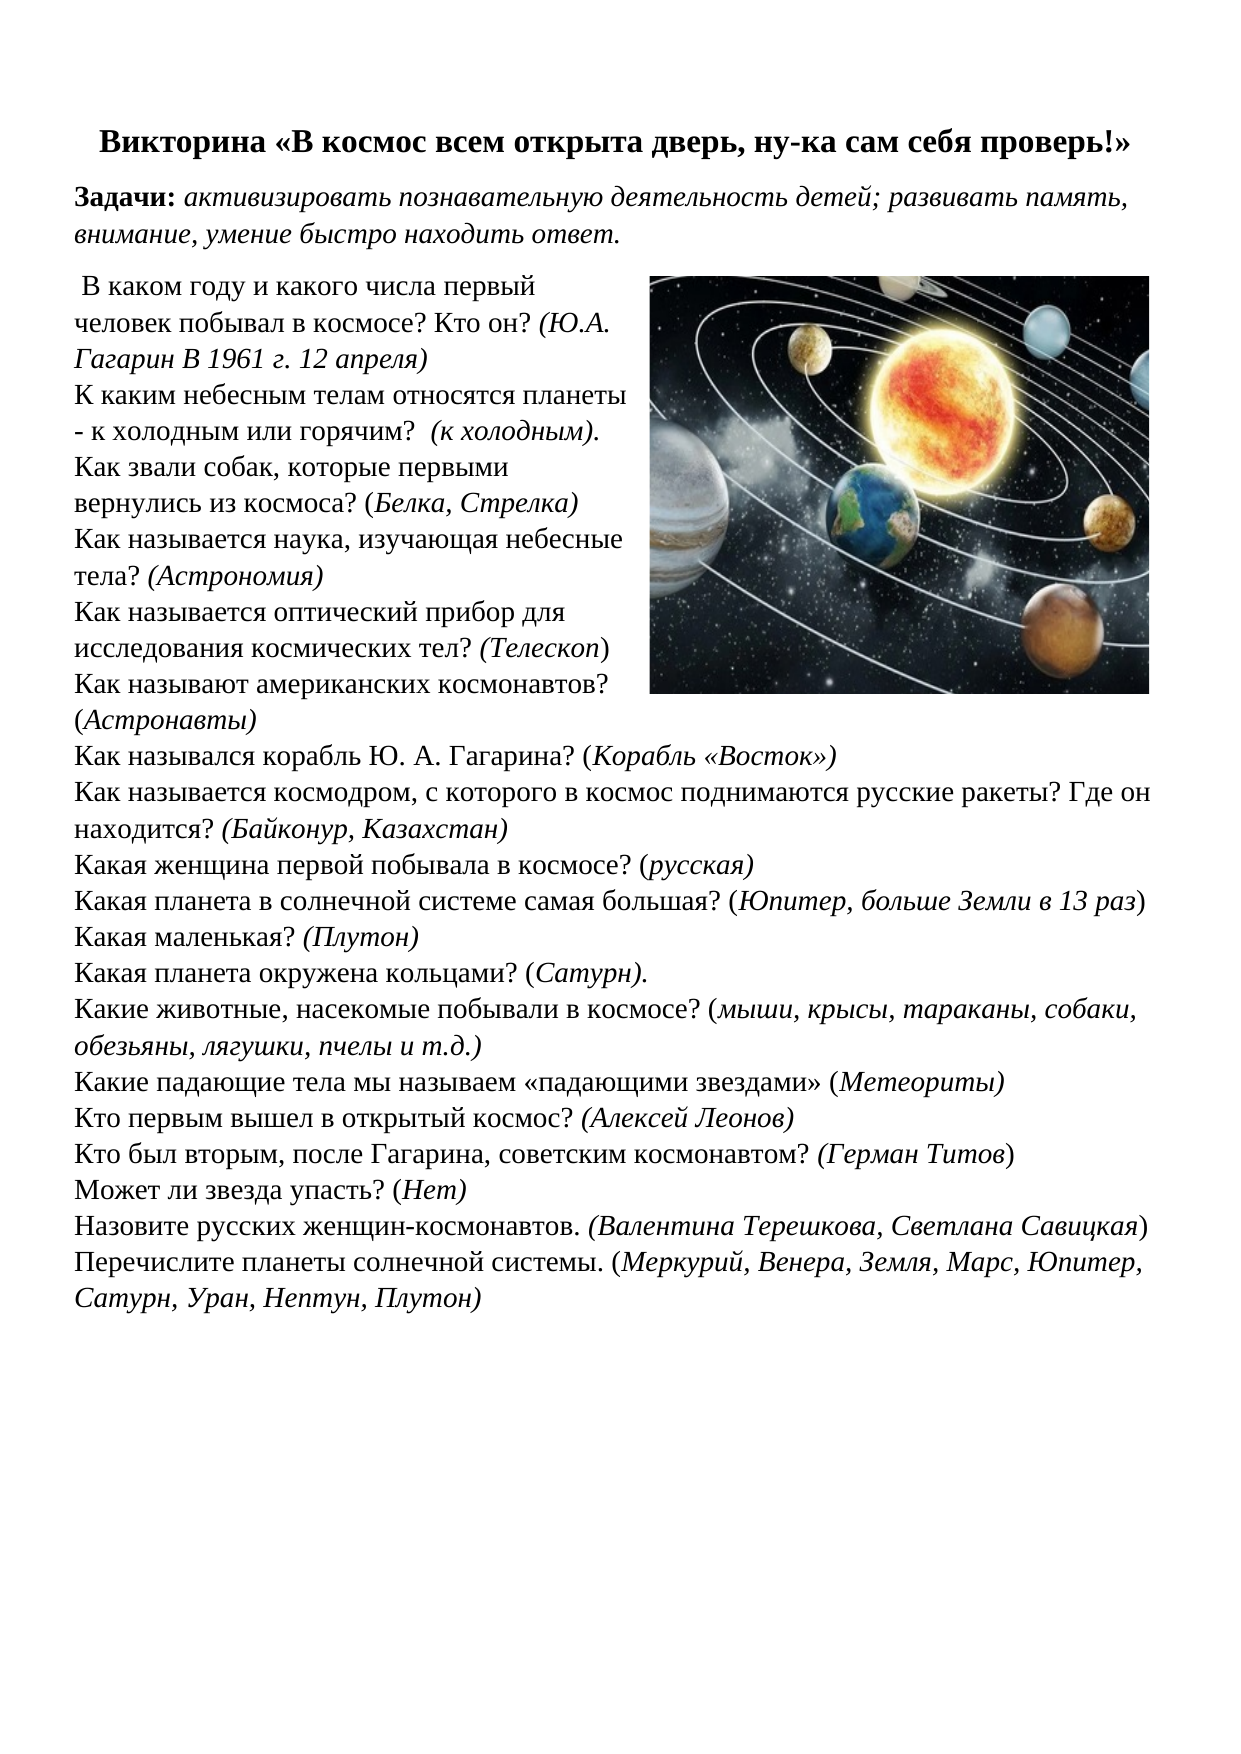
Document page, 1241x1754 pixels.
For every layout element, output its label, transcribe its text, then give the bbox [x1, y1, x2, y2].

text Как называется наука, изучающая небесные тела? (Астрономия) [74, 522, 649, 591]
text Какие животные, насекомые побывали в космосе? (мыши, крысы, тараканы, собаки, обезьяны, лягушки, пчелы и т.д.) [74, 991, 1152, 1061]
picture [649, 276, 1150, 694]
text Задачи: активизировать познавательную деятельность детей; развивать память, внимание, умение быстро находить ответ. [74, 179, 1152, 249]
text Какие падающие тела мы называем «падающими звездами» (Метеориты) [74, 1064, 1152, 1097]
text Как назывался корабль Ю. А. Гагарина? (Корабль «Восток») [74, 738, 1152, 772]
text В каком году и какого числа первый человек побывал в космосе? Кто он? (Ю.А. Гагарин В 1961 г. 12 апреля) [74, 268, 1152, 374]
text Как называется космодром, с которого в космос поднимаются русские ракеты? Где он находится? (Байконур, Казахстан) [74, 774, 1152, 844]
text Как называется оптический прибор для исследования космических тел? (Телескоп) [74, 594, 649, 663]
text Викторина «В космос всем открыта дверь, ну-ка сам себя проверь!» [74, 122, 1152, 160]
text Как звали собак, которые первыми вернулись из космоса? (Белка, Стрелка) [74, 449, 649, 519]
text Как называют американских космонавтов? (Астронавты) [74, 666, 1152, 736]
text Кто был вторым, после Гагарина, советским космонавтом? (Герман Титов) [74, 1136, 1152, 1169]
text К каким небесным телам относятся планеты - к холодным или горячим? (к холодным). [74, 377, 649, 447]
text Может ли звезда упасть? (Нет) [74, 1172, 1152, 1206]
text Какая планета окружена кольцами? (Сатурн). [74, 955, 1152, 989]
text Какая женщина первой побывала в космосе? (русская) [74, 847, 1152, 880]
text Назовите русских женщин-космонавтов. (Валентина Терешкова, Светлана Савицкая) [74, 1208, 1152, 1242]
text Кто первым вышел в открытый космос? (Алексей Леонов) [74, 1100, 1152, 1133]
text Перечислите планеты солнечной системы. (Меркурий, Венера, Земля, Марс, Юпитер, Сатурн, Уран, Нептун, Плутон) [74, 1244, 1152, 1314]
text Какая планета в солнечной системе самая большая? (Юпитер, больше Земли в 13 раз) Какая маленькая? (Плутон) [74, 883, 1152, 953]
